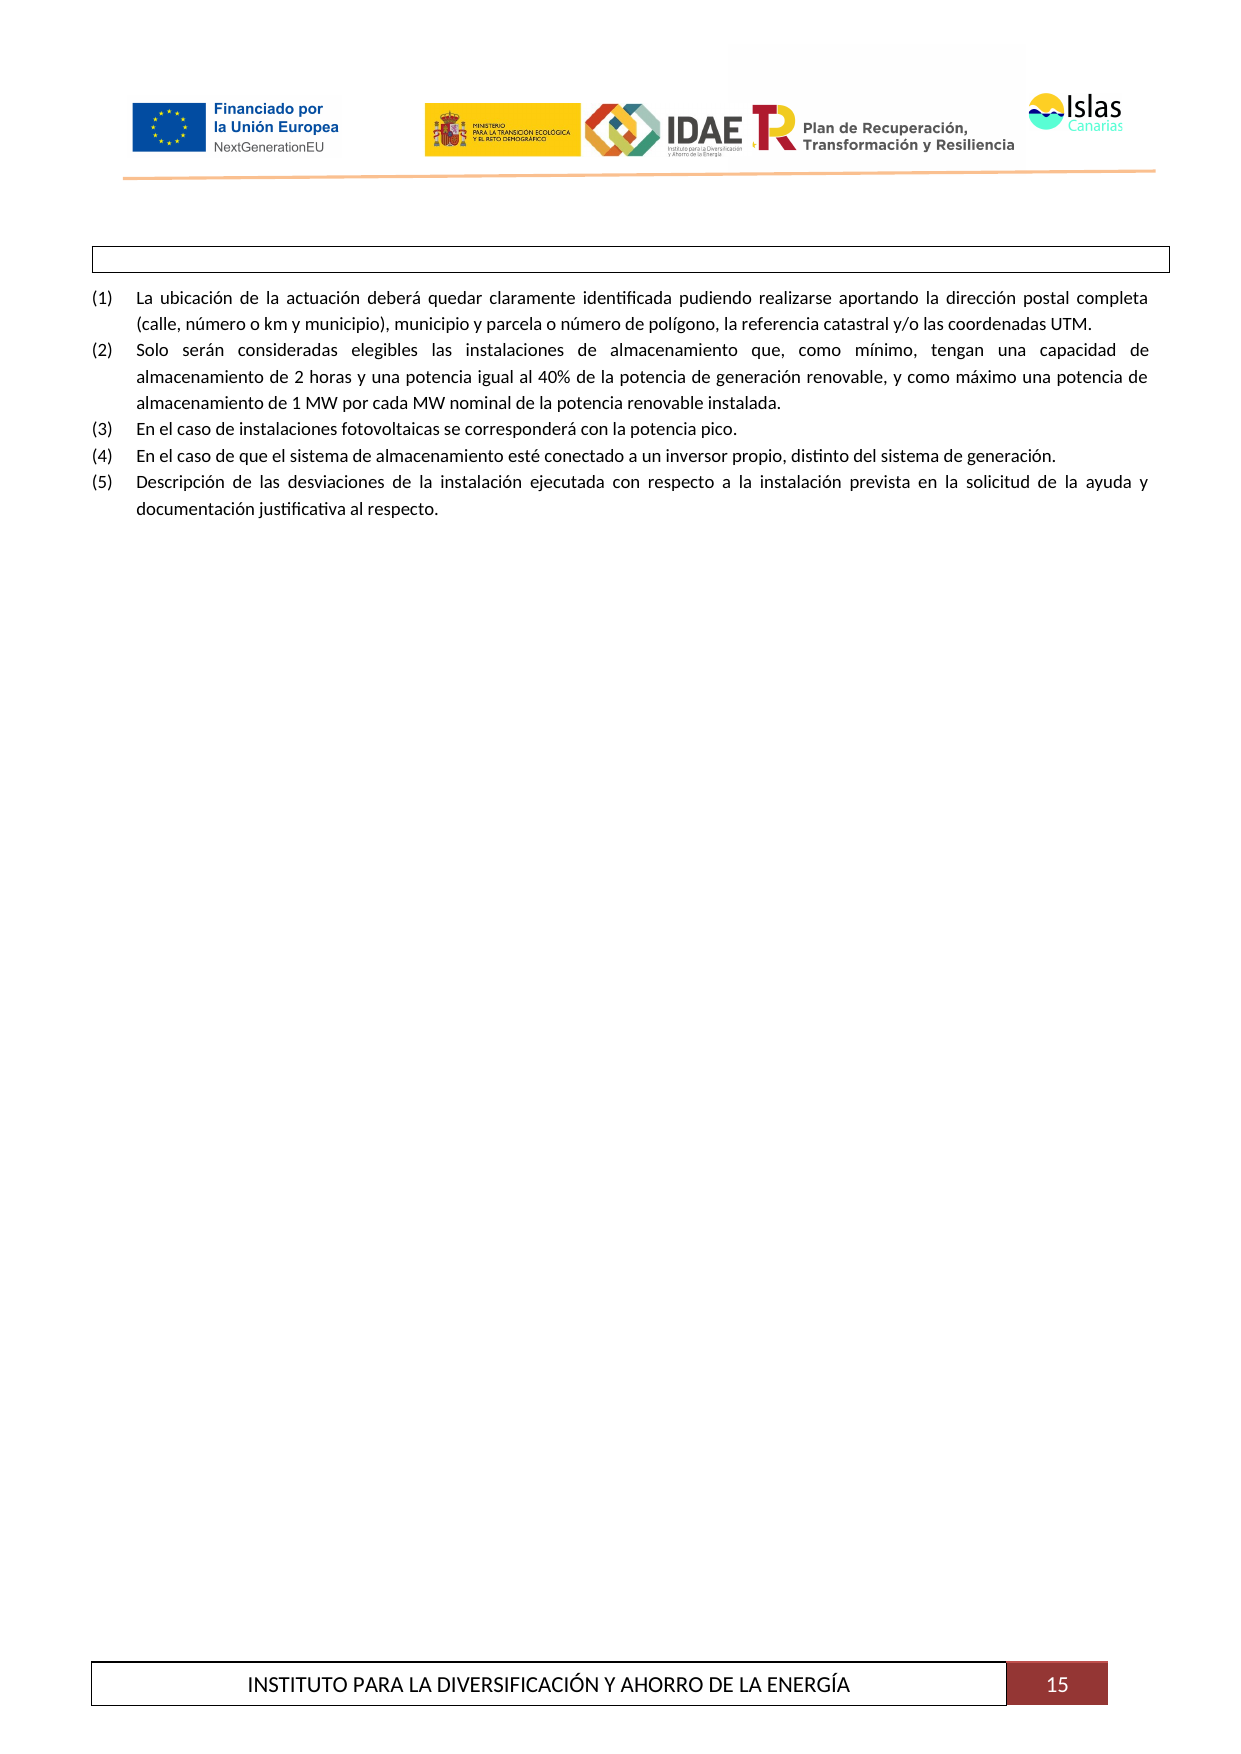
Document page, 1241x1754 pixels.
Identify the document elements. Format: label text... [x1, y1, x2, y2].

list Descripción de las desviaciones de la instalación ejecutada con respecto a la instalación prevista en la solicitud de la ayuda y documentación justificativa al respecto. [92, 470, 1150, 519]
picture [127, 95, 342, 158]
picture [421, 44, 1027, 172]
list Solo serán consideradas elegibles las instalaciones de almacenamiento que, como mínimo, tengan una capacidad de almacenamiento de 2 horas y una potencia igual al 40% de la potencia de generación renovable, y como máximo una potencia de almacenamiento de 1 MW por cada MW nominal de la potencia renovable instalada. [92, 338, 1150, 414]
list En el caso de instalaciones fotovoltaicas se corresponderá con la potencia pico. [92, 418, 1150, 441]
picture [1028, 93, 1123, 131]
list En el caso de que el sistema de almacenamiento esté conectado a un inversor propio, distinto del sistema de generación. [92, 444, 1150, 467]
list La ubicación de la actuación deberá quedar claramente identificada pudiendo realizarse aportando la dirección postal completa (calle, número o km y municipio), municipio y parcela o número de polígono, la referencia catastral y/o las coordenadas UTM. [92, 286, 1150, 335]
table_cell [93, 247, 1169, 272]
